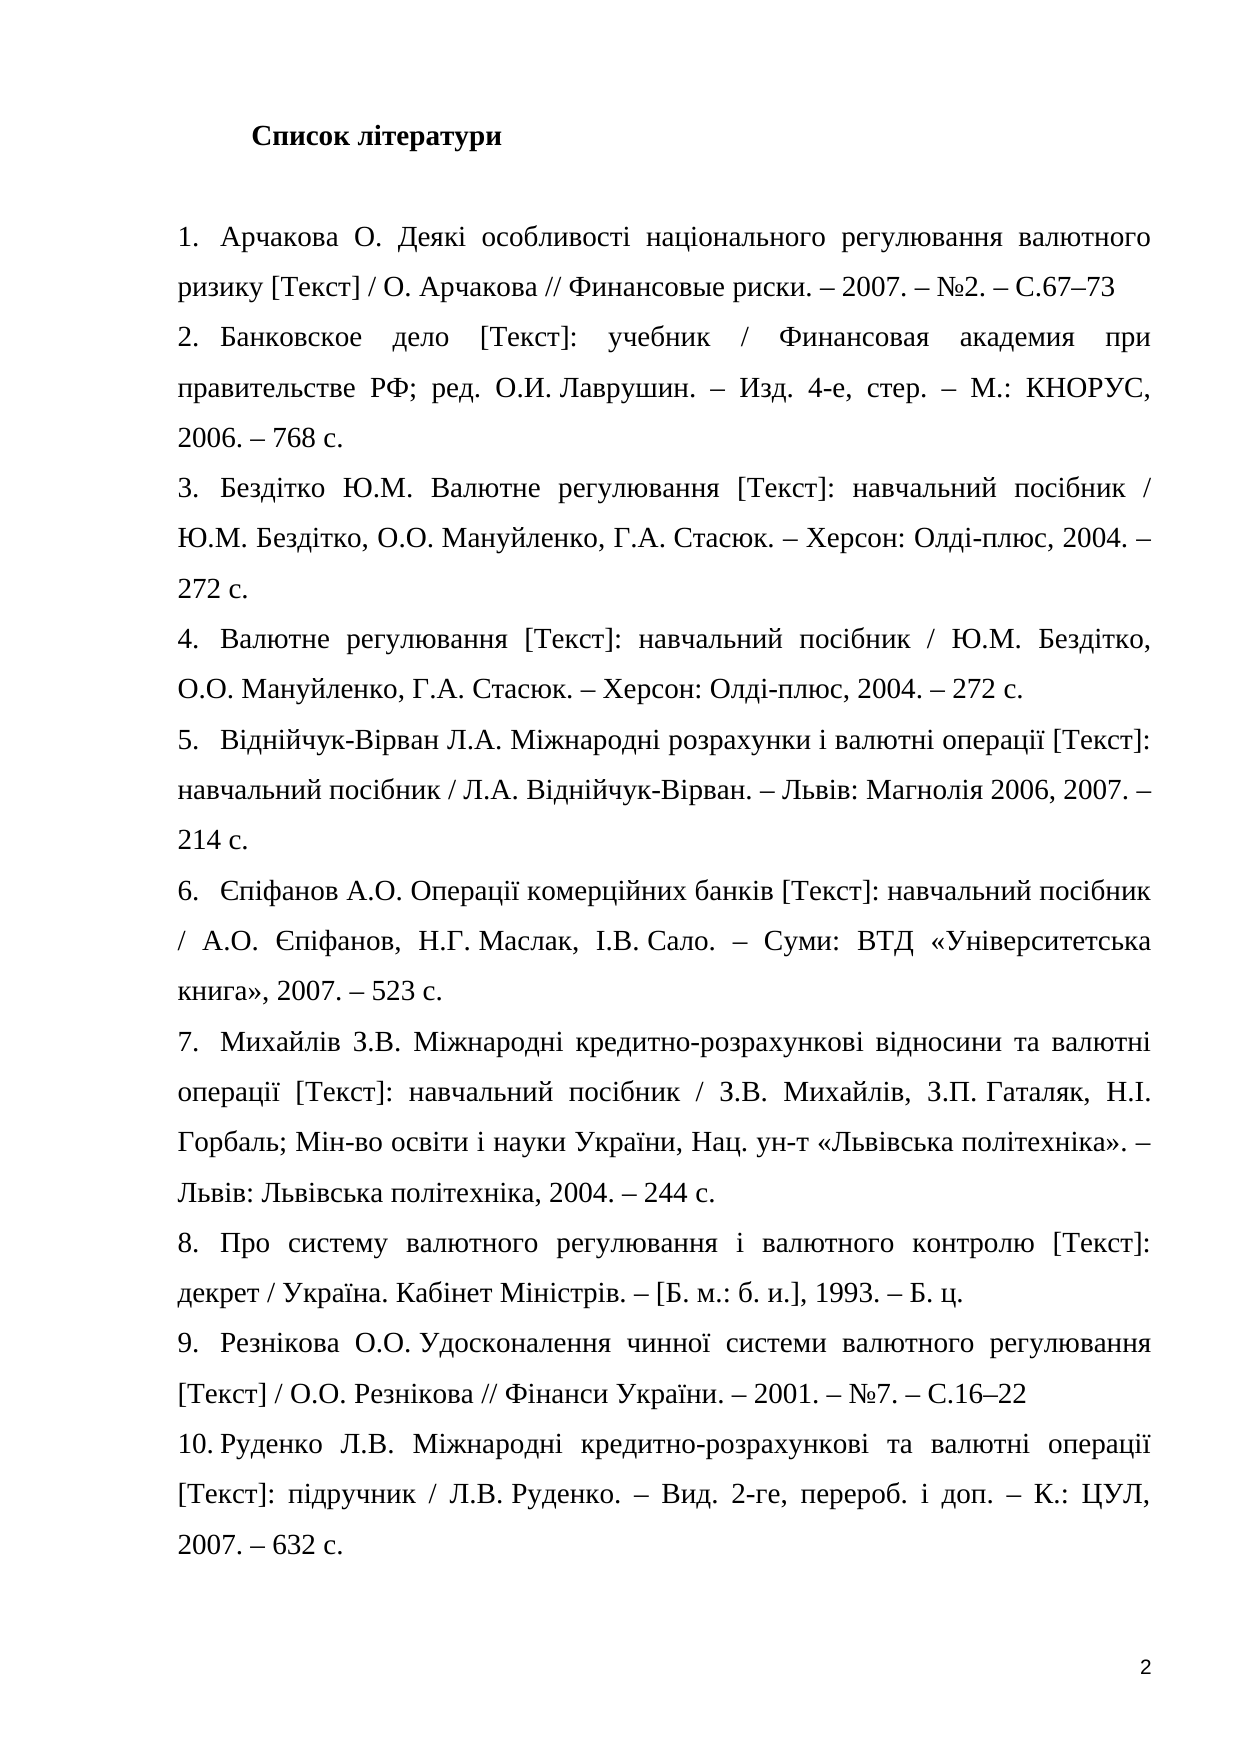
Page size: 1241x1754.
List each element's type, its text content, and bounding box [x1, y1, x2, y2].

list Арчакова О. Деякі особливості національного регулювання валютного ризику [Текст] / О. Арчакова // Финансовые риски. – 2007. – №2. – C.67–73 [177, 219, 1152, 303]
list Руденко Л.В. Міжнародні кредитно-розрахункові та валютні операції [Текст]: підручник / Л.В. Руденко. – Вид. 2-ге, перероб. і доп. – К.: ЦУЛ, 2007. – 632 с. [177, 1426, 1152, 1560]
list Банковское дело [Текст]: учебник / Финансовая академия при правительстве РФ; ред. О.И. Лаврушин. – Изд. 4-е, стер. – М.: КНОРУС, 2006. – 768 с. [177, 319, 1152, 453]
list Резнікова О.О. Удосконалення чинної системи валютного регулювання [Текст] / О.О. Резнікова // Фінанси України. – 2001. – №7. – C.16–22 [177, 1326, 1152, 1409]
list Бездітко Ю.М. Валютне регулювання [Текст]: навчальний посібник / Ю.М. Бездітко, О.О. Мануйленко, Г.А. Стасюк. – Херсон: Олді-плюс, 2004. – 272 с. [177, 470, 1152, 604]
list Михайлів З.В. Міжнародні кредитно-розрахункові відносини та валютні операції [Текст]: навчальний посібник / З.В. Михайлів, З.П. Гаталяк, Н.І. Горбаль; Мін-во освіти і науки України, Нац. ун-т «Львівська політехніка». – Львів: Львівська політехніка, 2004. – 244 с. [177, 1024, 1152, 1208]
list Валютне регулювання [Текст]: навчальний посібник / Ю.М. Бездітко, О.О. Мануйленко, Г.А. Стасюк. – Херсон: Олді-плюс, 2004. – 272 с. [177, 621, 1152, 705]
list Віднійчук-Вірван Л.А. Міжнародні розрахунки і валютні операції [Текст]: навчальний посібник / Л.А. Віднійчук-Вірван. – Львів: Магнолія 2006, 2007. – 214 с. [177, 722, 1152, 856]
text Список літератури [177, 118, 1152, 152]
list Про систему валютного регулювання і валютного контролю [Текст]: декрет / Україна. Кабінет Міністрів. – [Б. м.: б. и.], 1993. – Б. ц. [177, 1225, 1152, 1309]
list Єпіфанов А.О. Операції комерційних банків [Текст]: навчальний посібник / А.О. Єпіфанов, Н.Г. Маслак, І.В. Сало. – Суми: ВТД «Університетська книга», 2007. – 523 с. [177, 873, 1152, 1007]
